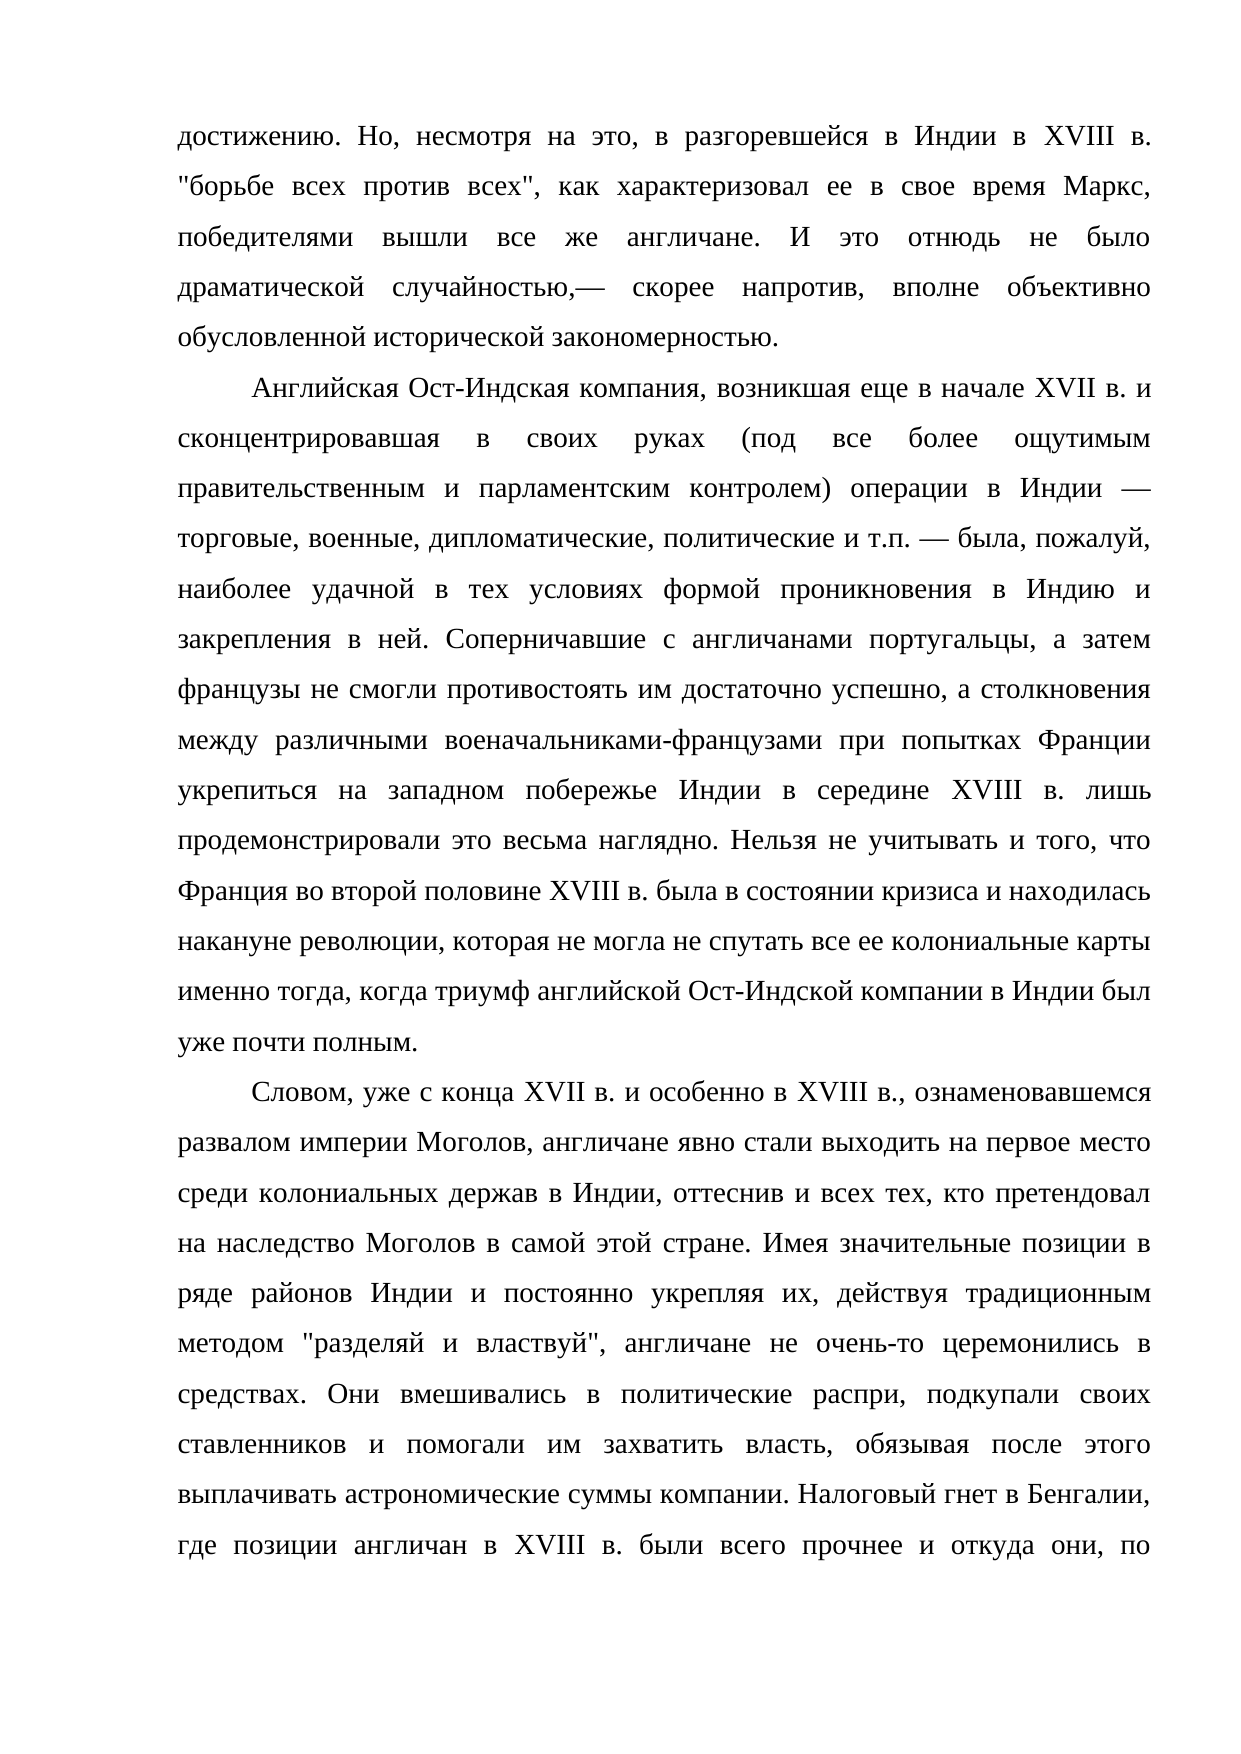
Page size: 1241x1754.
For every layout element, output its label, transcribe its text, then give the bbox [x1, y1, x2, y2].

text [177, 1074, 1152, 1560]
text Английская Ост-Индская компания, возникшая еще в начале XVII в. и сконцентрировавшая в своих руках (под все более ощутимым правительственным и парламентским контролем) операции в Индии — торговые, военные, дипломатические, политические и т.п. — была, пожалуй, наиболее удачной в тех условиях формой проникновения в Индию и закрепления в ней. Соперничавшие с англичанами португальцы, а затем французы не смогли противостоять им достаточно успешно, а столкновения между различными военачальниками-французами при попытках Франции укрепиться на западном побережье Индии в середине XVIII в. лишь продемонстрировали это весьма наглядно. Нельзя не учитывать и того, что Франция во второй половине XVIII в. была в состоянии кризиса и находилась накануне революции, которая не могла не спутать все ее колониальные карты именно тогда, когда триумф английской Ост-Индской компании в Индии был уже почти полным. [177, 370, 1152, 1057]
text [177, 118, 1152, 353]
